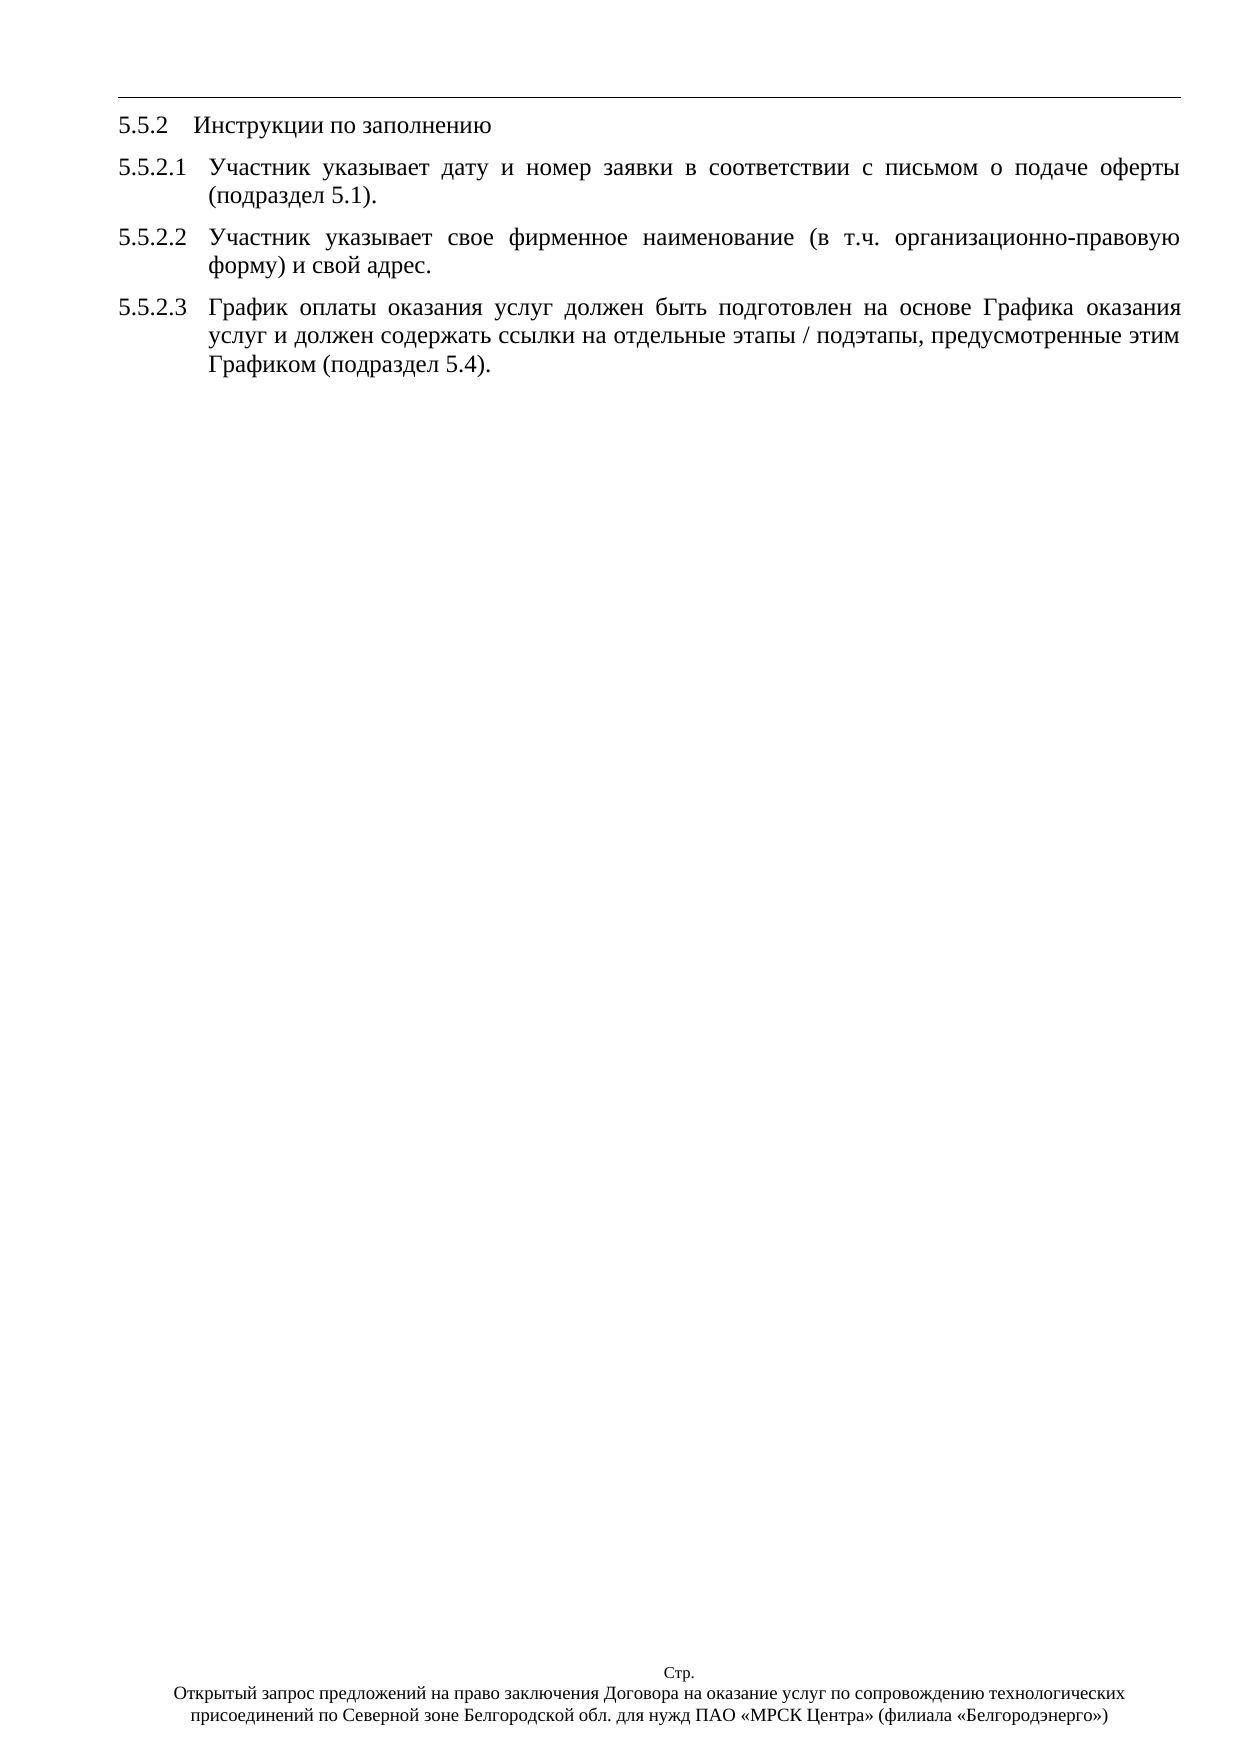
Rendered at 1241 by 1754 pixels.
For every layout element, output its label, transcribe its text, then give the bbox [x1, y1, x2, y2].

list Участник указывает дату и номер заявки в соответствии с письмом о подаче оферты (подраздел 5.1). [118, 152, 1181, 209]
subtitle Инструкции по заполнению [118, 111, 1181, 139]
list Участник указывает свое фирменное наименование (в т.ч. организационно-правовую форму) и свой адрес. [118, 222, 1181, 279]
list График оплаты оказания услуг должен быть подготовлен на основе Графика оказания услуг и должен содержать ссылки на отдельные этапы / подэтапы, предусмотренные этим Графиком (подраздел 5.4). [118, 292, 1181, 378]
